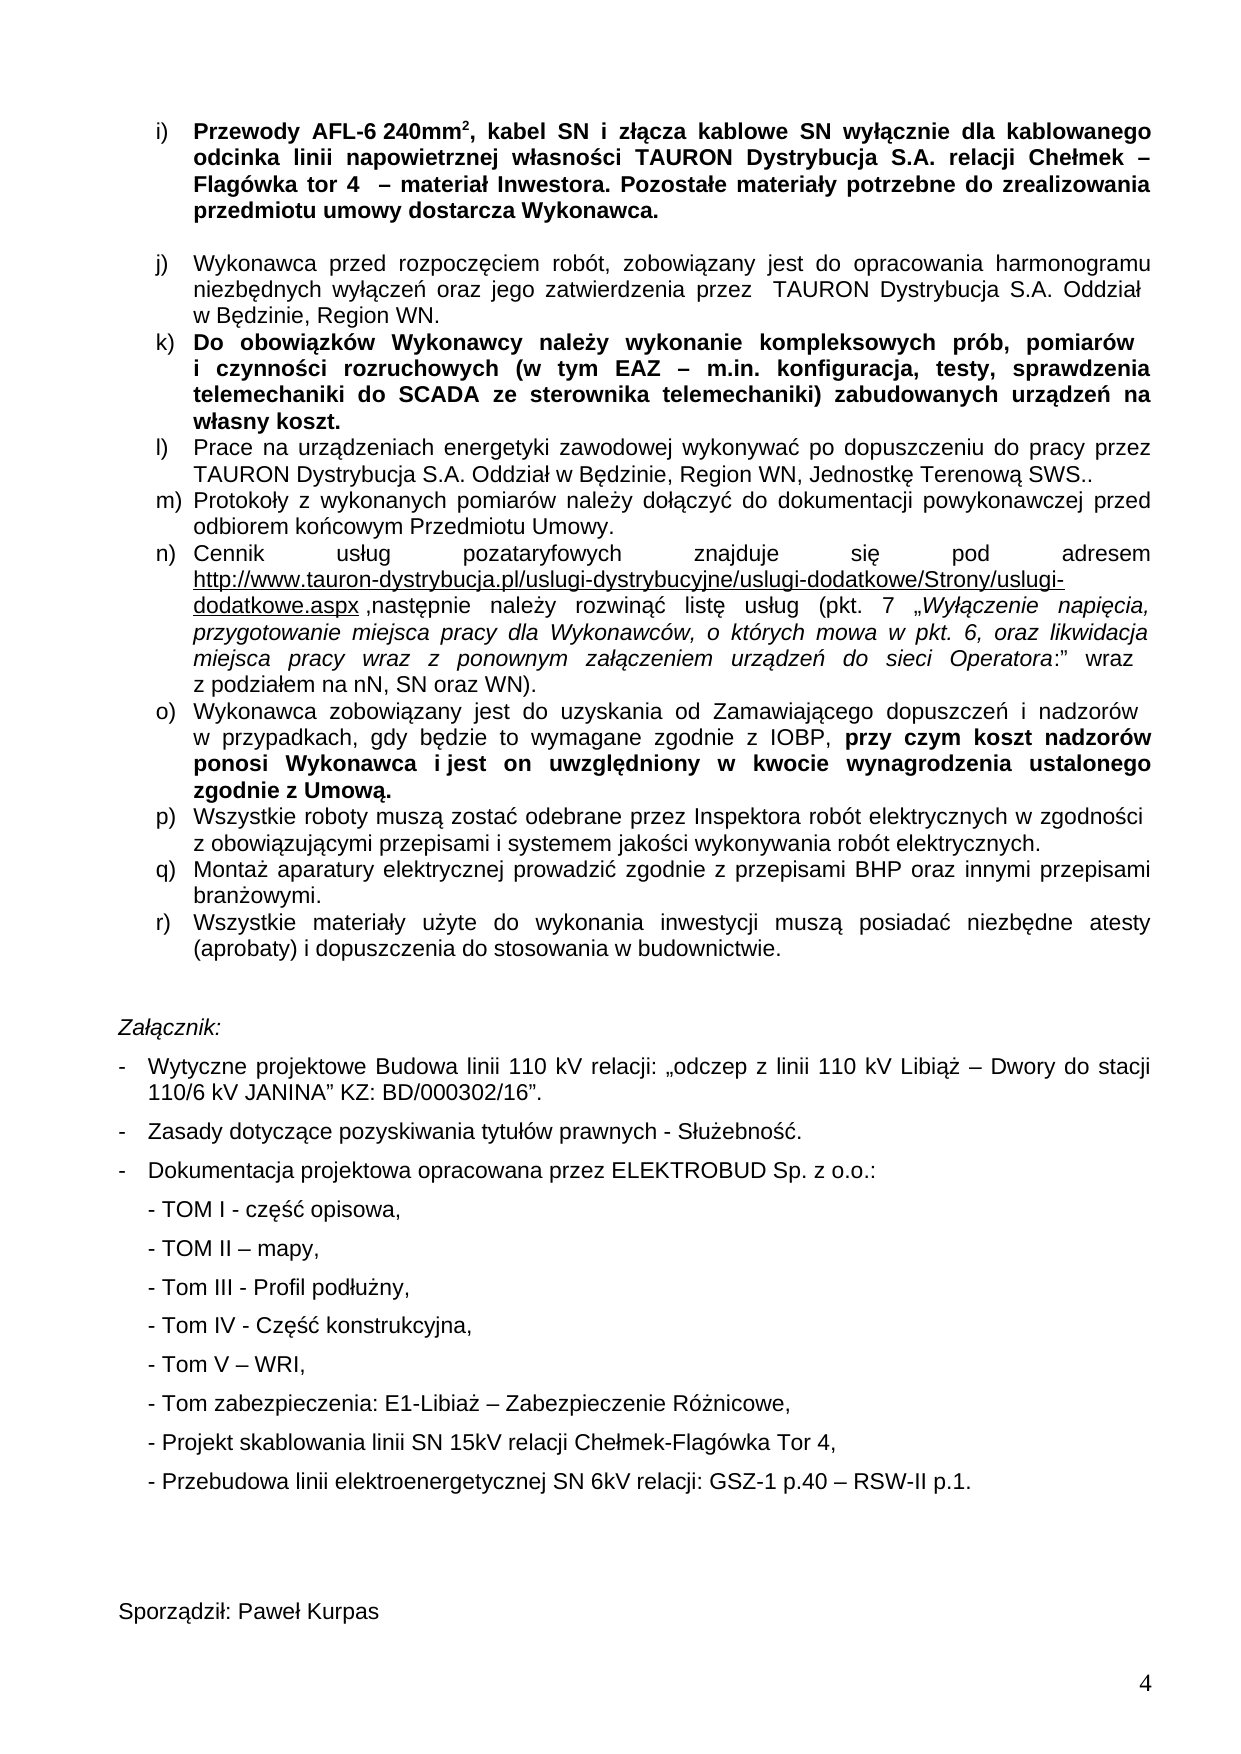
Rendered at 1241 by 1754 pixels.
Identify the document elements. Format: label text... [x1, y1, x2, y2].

list Wszystkie roboty muszą zostać odebrane przez Inspektora robót elektrycznych w zgodności z obowiązującymi przepisami i systemem jakości wykonywania robót elektrycznych. [156, 803, 1152, 856]
text - Wytyczne projektowe Budowa linii 110 kV relacji: „odczep z linii 110 kV Libiąż – Dwory do stacji 110/6 kV JANINA” KZ: BD/000302/16”. [118, 1053, 1152, 1106]
text - Projekt skablowania linii SN 15kV relacji Chełmek-Flagówka Tor 4, [148, 1429, 1152, 1455]
list Do obowiązków Wykonawcy należy wykonanie kompleksowych prób, pomiarów i czynności rozruchowych (w tym EAZ – m.in. konfiguracja, testy, sprawdzenia telemechaniki do SCADA ze sterownika telemechaniki) zabudowanych urządzeń na własny koszt. [156, 329, 1152, 434]
text - Tom IV - Część konstrukcyjna, [118, 1312, 1152, 1339]
text Załącznik: [118, 1014, 1152, 1040]
text Sporządził: Paweł Kurpas [118, 1598, 1152, 1624]
text - Tom zabezpieczenia: E1-Libiaż – Zabezpieczenie Różnicowe, [118, 1390, 1152, 1416]
list Wykonawca przed rozpoczęciem robót, zobowiązany jest do opracowania harmonogramu niezbędnych wyłączeń oraz jego zatwierdzenia przez TAURON Dystrybucja S.A. Oddział w Będzinie, Region WN. [156, 250, 1152, 329]
list Przewody AFL-6 240mm2, kabel SN i złącza kablowe SN wyłącznie dla kablowanego odcinka linii napowietrznej własności TAURON Dystrybucja S.A. relacji Chełmek – Flagówka tor 4 – materiał Inwestora. Pozostałe materiały potrzebne do zrealizowania przedmiotu umowy dostarcza Wykonawca. [156, 118, 1152, 223]
text - Tom V – WRI, [118, 1351, 1152, 1377]
text - Przebudowa linii elektroenergetycznej SN 6kV relacji: GSZ-1 p.40 – RSW-II p.1. [148, 1468, 1152, 1494]
list Protokoły z wykonanych pomiarów należy dołączyć do dokumentacji powykonawczej przed odbiorem końcowym Przedmiotu Umowy. [156, 487, 1152, 539]
list Wykonawca zobowiązany jest do uzyskania od Zamawiającego dopuszczeń i nadzorów w przypadkach, gdy będzie to wymagane zgodnie z IOBP, przy czym koszt nadzorów ponosi Wykonawca i jest on uwzględniony w kwocie wynagrodzenia ustalonego zgodnie z Umową. [156, 698, 1152, 803]
text - TOM II – mapy, [118, 1234, 1152, 1261]
text - Tom III - Profil podłużny, [118, 1273, 1152, 1300]
list Prace na urządzeniach energetyki zawodowej wykonywać po dopuszczeniu do pracy przez TAURON Dystrybucja S.A. Oddział w Będzinie, Region WN, Jednostkę Terenową SWS.. [156, 434, 1152, 487]
list Wszystkie materiały użyte do wykonania inwestycji muszą posiadać niezbędne atesty (aprobaty) i dopuszczenia do stosowania w budownictwie. [156, 908, 1152, 961]
list Montaż aparatury elektrycznej prowadzić zgodnie z przepisami BHP oraz innymi przepisami branżowymi. [156, 856, 1152, 908]
text - Zasady dotyczące pozyskiwania tytułów prawnych - Służebność. [118, 1118, 1152, 1144]
text - TOM I - część opisowa, [118, 1196, 1152, 1222]
list Cennik usług pozataryfowych znajduje się pod adresem http://www.tauron-dystrybucja.pl/uslugi-dystrybucyjne/uslugi-dodatkowe/Strony/uslugi-dodatkowe.aspx ,następnie należy rozwinąć listę usług (pkt. 7 „Wyłączenie napięcia, przygotowanie miejsca pracy dla Wykonawców, o których mowa w pkt. 6, oraz likwidacja miejsca pracy wraz z ponownym załączeniem urządzeń do sieci Operatora:” wraz z podziałem na nN, SN oraz WN). [156, 539, 1152, 698]
text - Dokumentacja projektowa opracowana przez ELEKTROBUD Sp. z o.o.: [118, 1157, 1152, 1183]
